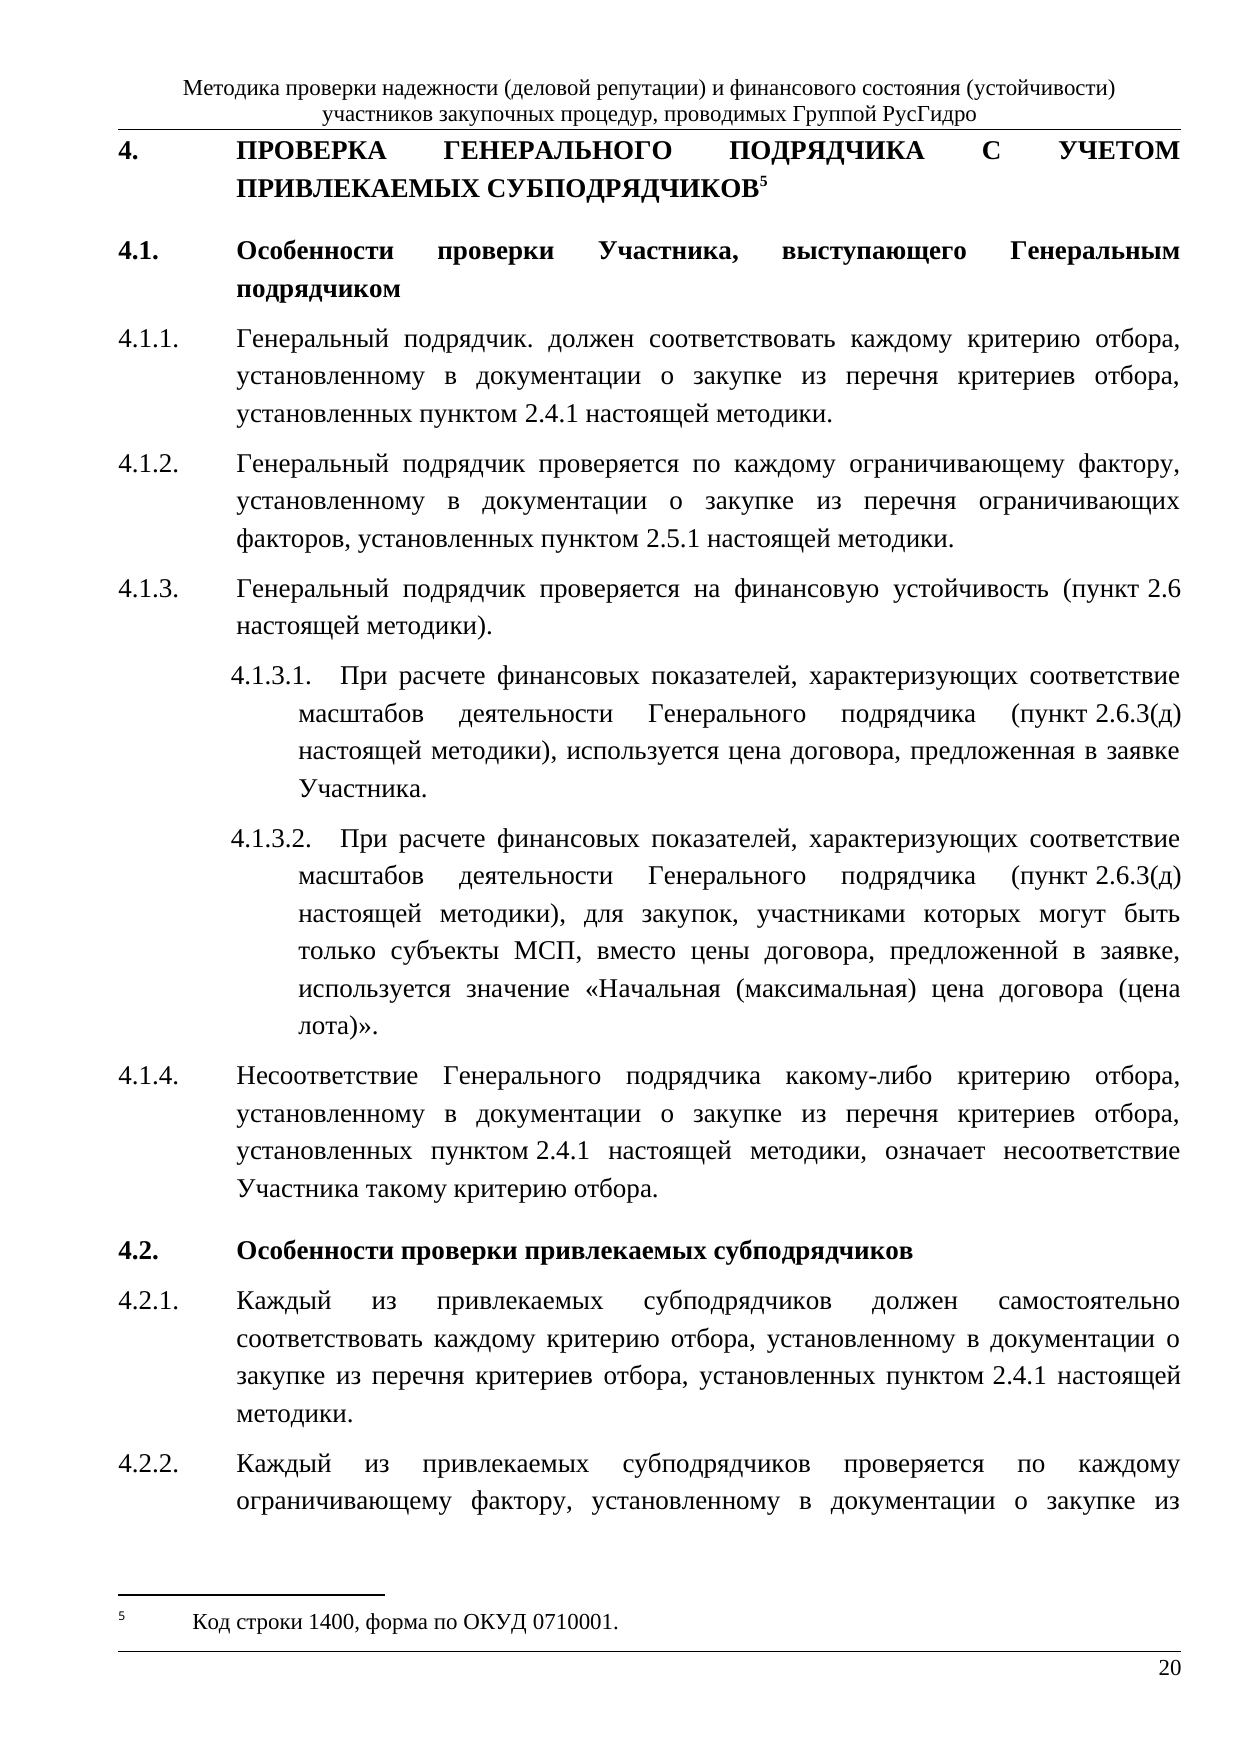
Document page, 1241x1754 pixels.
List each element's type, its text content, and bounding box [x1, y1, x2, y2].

list При расчете финансовых показателей, характеризующих соответствие масштабов деятельности Генерального подрядчика (пункт 2.6.3(д) настоящей методики), для закупок, участниками которых могут быть только субъекты МСП, вместо цены договора, предложенной в заявке, используется значение «Начальная (максимальная) цена договора (цена лота)». [231, 817, 1181, 1042]
text Генеральный подрядчик проверяется на финансовую устойчивость (пункт 2.6 настоящей методики). [118, 567, 1181, 642]
text Несоответствие Генерального подрядчика какому-либо критерию отбора, установленному в документации о закупке из перечня критериев отбора, установленных пунктом 2.4.1 настоящей методики, означает несоответствие Участника такому критерию отбора. [118, 1055, 1181, 1205]
text Особенности проверки Участника, выступающего Генеральным подрядчиком [118, 230, 1181, 305]
text Проверка Генерального подрядчика с учетом привлекаемых субподрядчиков [118, 130, 1181, 205]
text Генеральный подрядчик проверяется по каждому ограничивающему фактору, установленному в документации о закупке из перечня ограничивающих факторов, установленных пунктом 2.5.1 настоящей методики. [118, 442, 1181, 555]
text Каждый из привлекаемых субподрядчиков должен самостоятельно соответствовать каждому критерию отбора, установленному в документации о закупке из перечня критериев отбора, установленных пунктом 2.4.1 настоящей методики. [118, 1280, 1181, 1430]
text Генеральный подрядчик. должен соответствовать каждому критерию отбора, установленному в документации о закупке из перечня критериев отбора, установленных пунктом 2.4.1 настоящей методики. [118, 317, 1181, 430]
list При расчете финансовых показателей, характеризующих соответствие масштабов деятельности Генерального подрядчика (пункт 2.6.3(д) настоящей методики), используется цена договора, предложенная в заявке Участника. [231, 655, 1181, 805]
text Особенности проверки привлекаемых субподрядчиков [118, 1230, 1181, 1267]
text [118, 1442, 1181, 1517]
